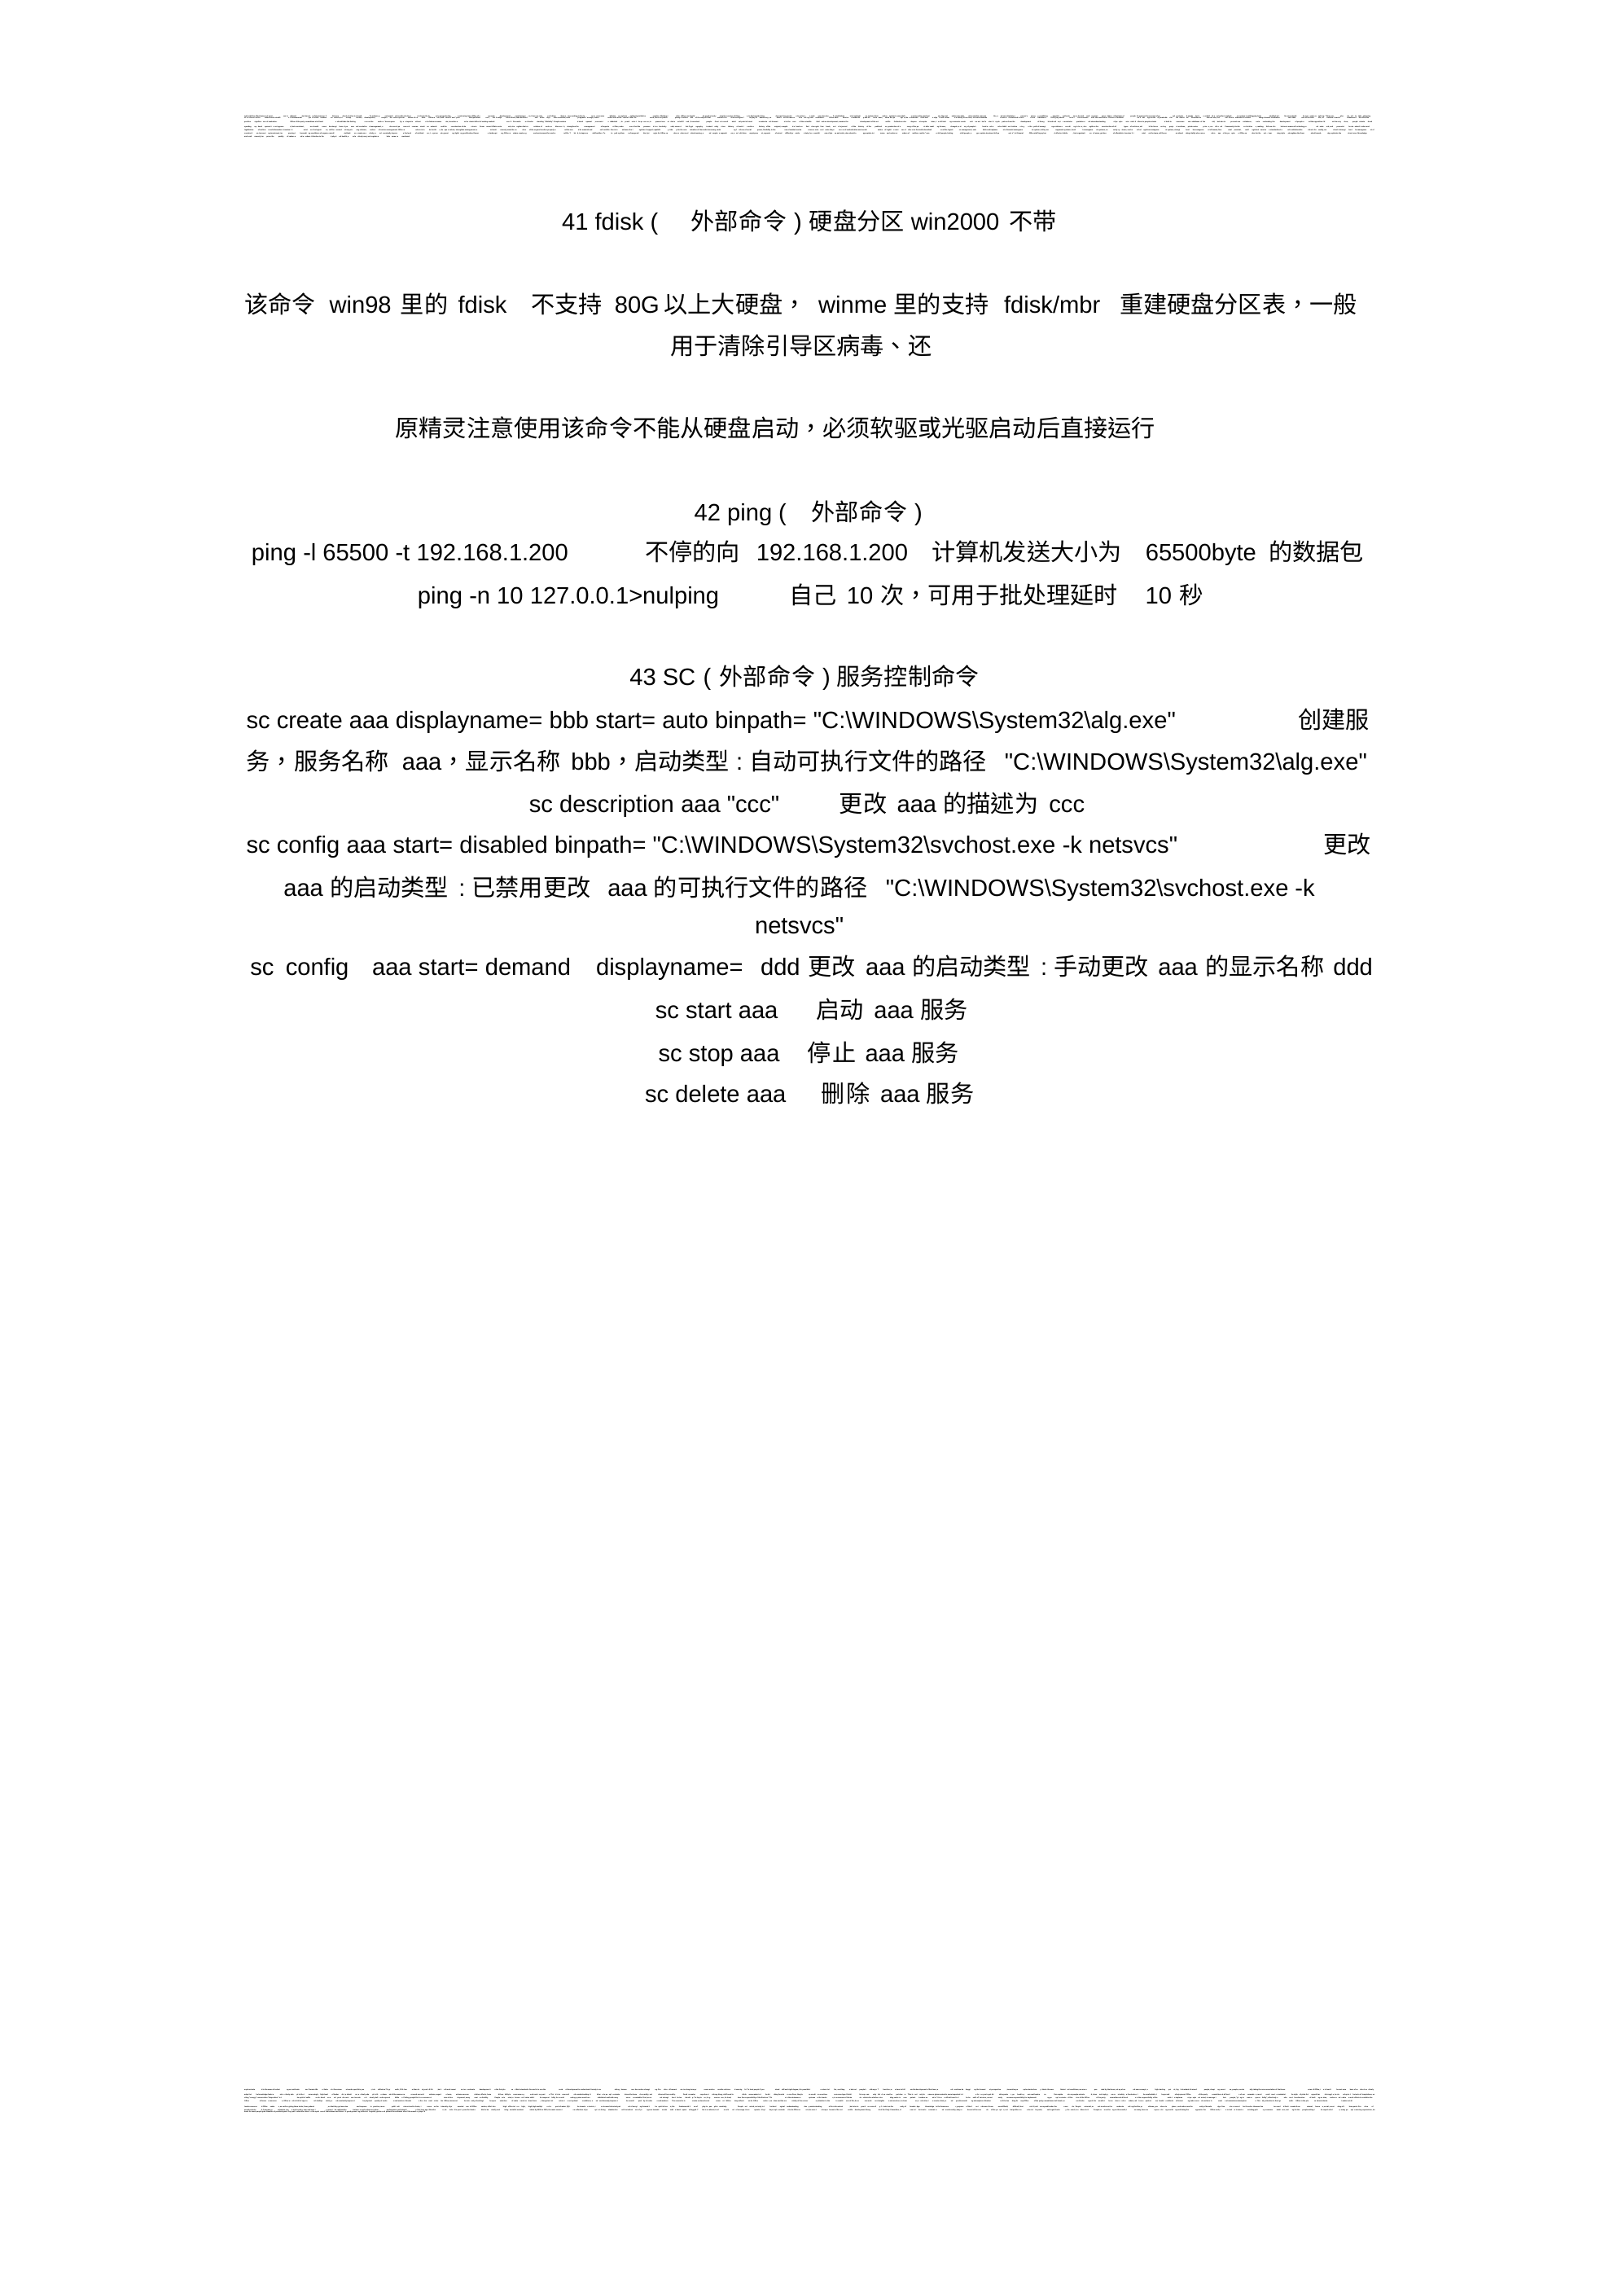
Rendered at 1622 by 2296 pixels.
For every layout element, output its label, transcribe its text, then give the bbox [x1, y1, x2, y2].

text ping -n 10 127.0.0.1>nulping 自己 10 次，可用于批处理延时 10 秒 [234, 579, 1386, 611]
text sc config aaa start= disabled binpath= "C:\WINDOWS\System32\svchost.exe -k netsvcs" 更改 [234, 829, 1383, 860]
text sc delete aaa 删除 aaa 服务 [234, 1077, 1384, 1109]
text aaa 的启动类型 : 已禁用更改 aaa 的可执行文件的路径 "C:\WINDOWS\System32\svchost.exe -k netsvcs" [283, 871, 1315, 938]
text ping -l 65500 -t 192.168.1.200 不停的向 192.168.1.200 计算机发送大小为 65500byte 的数据包 [234, 535, 1381, 568]
text 41 fdisk ( 外部命令 ) 硬盘分区 win2000 不带 [234, 205, 1384, 237]
text sc create aaa displayname= bbb start= auto binpath= "C:\WINDOWS\System32\alg.exe" 创建服务，服务名称 aaa，显示名称 bbb，启动类型 : 自动可执行文件的路径 "C:\WINDOWS\System32\alg.exe" sc description aaa "ccc" 更改 aaa 的描述为 ccc [244, 703, 1369, 819]
text 43 SC ( 外部命令 ) 服务控制命令 [234, 660, 1374, 691]
text 原精灵注意使用该命令不能从硬盘启动，必须软驱或光驱启动后直接运行 [395, 411, 1400, 444]
text sc stop aaa 停止 aaa 服务 [234, 1036, 1383, 1068]
text 该命令 win98 里的 fdisk 不支持 80G以上大硬盘， winme 里的支持 fdisk/mbr 重建硬盘分区表，一般用于清除引导区病毒、还 [244, 288, 1357, 361]
text 42 ping ( 外部命令 ) [234, 495, 1382, 528]
text sc config aaa start= demand displayname= ddd 更改 aaa 的启动类型 : 手动更改 aaa 的显示名称 ddd sc start aaa 启动 aaa 服务 [244, 950, 1379, 1025]
